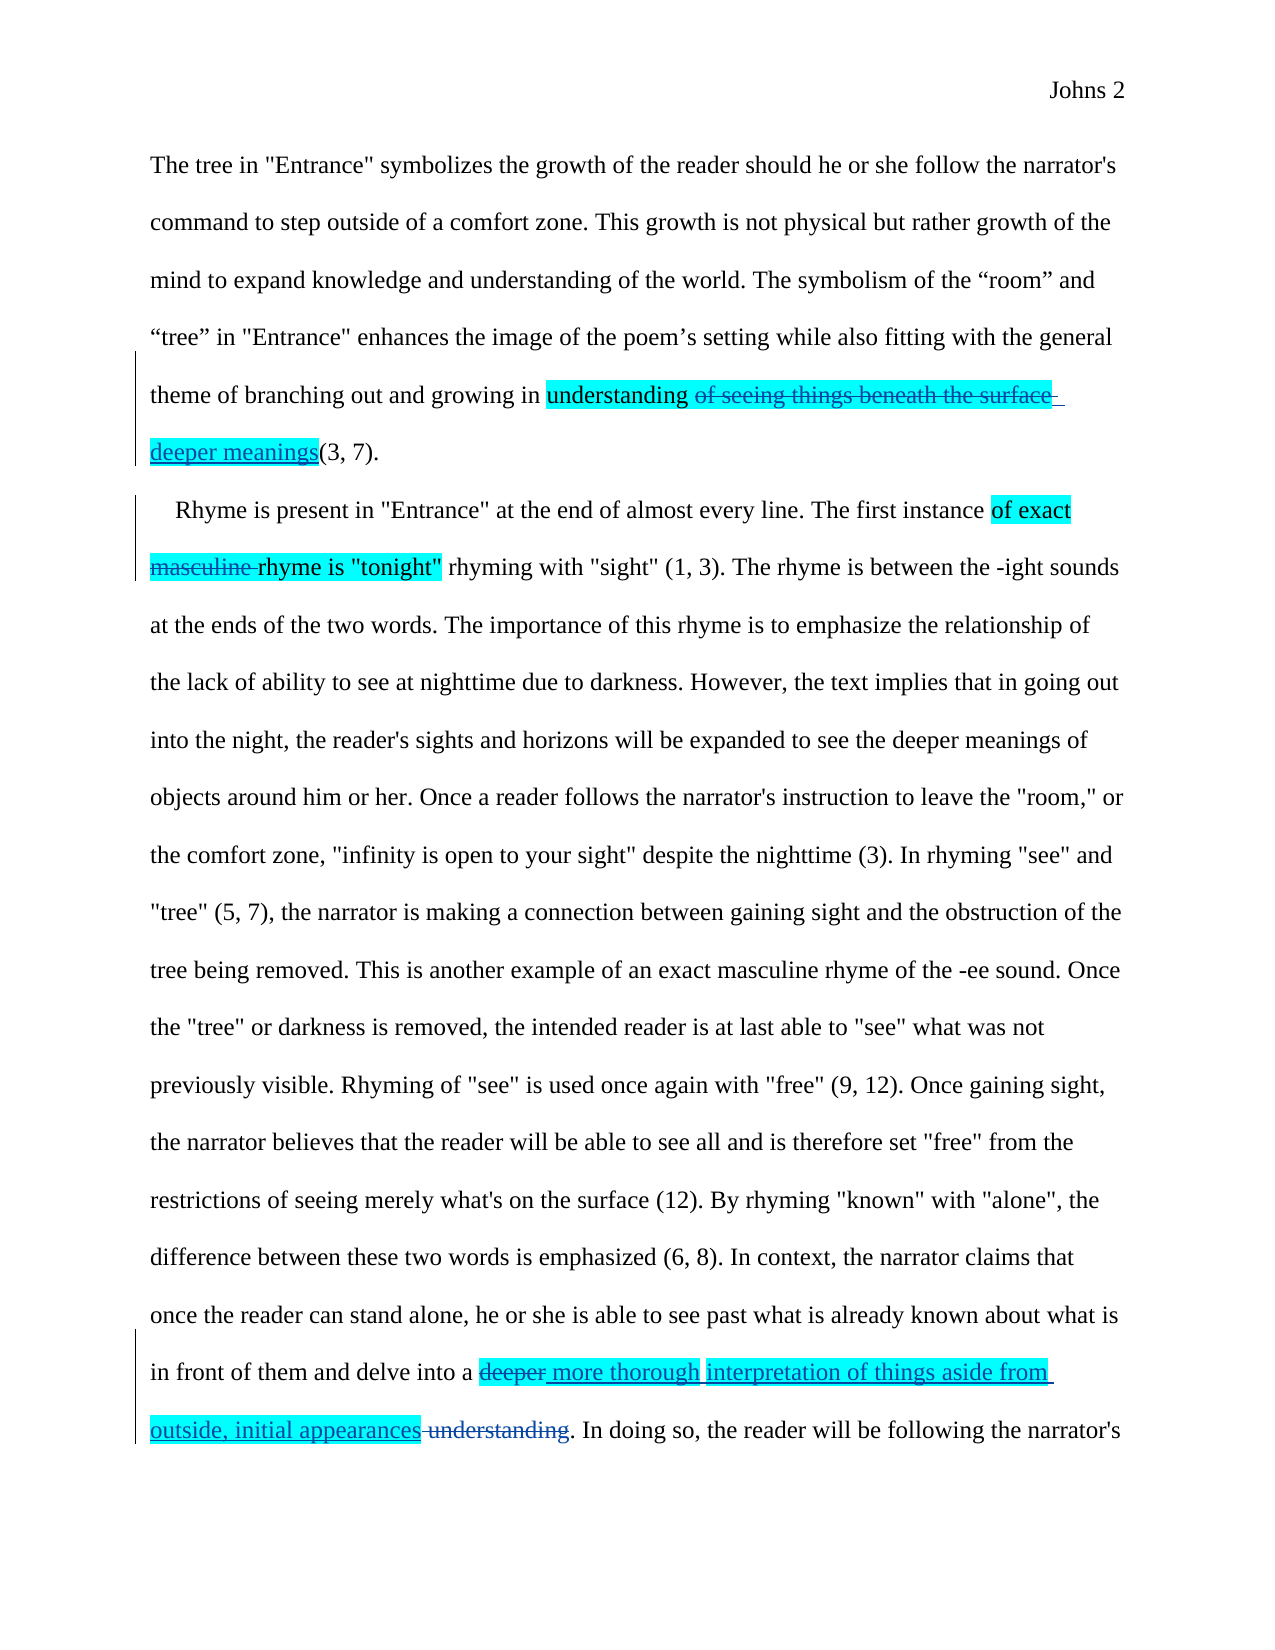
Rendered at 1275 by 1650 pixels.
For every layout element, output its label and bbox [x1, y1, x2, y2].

text [150, 150, 1125, 466]
text [150, 495, 1125, 1444]
